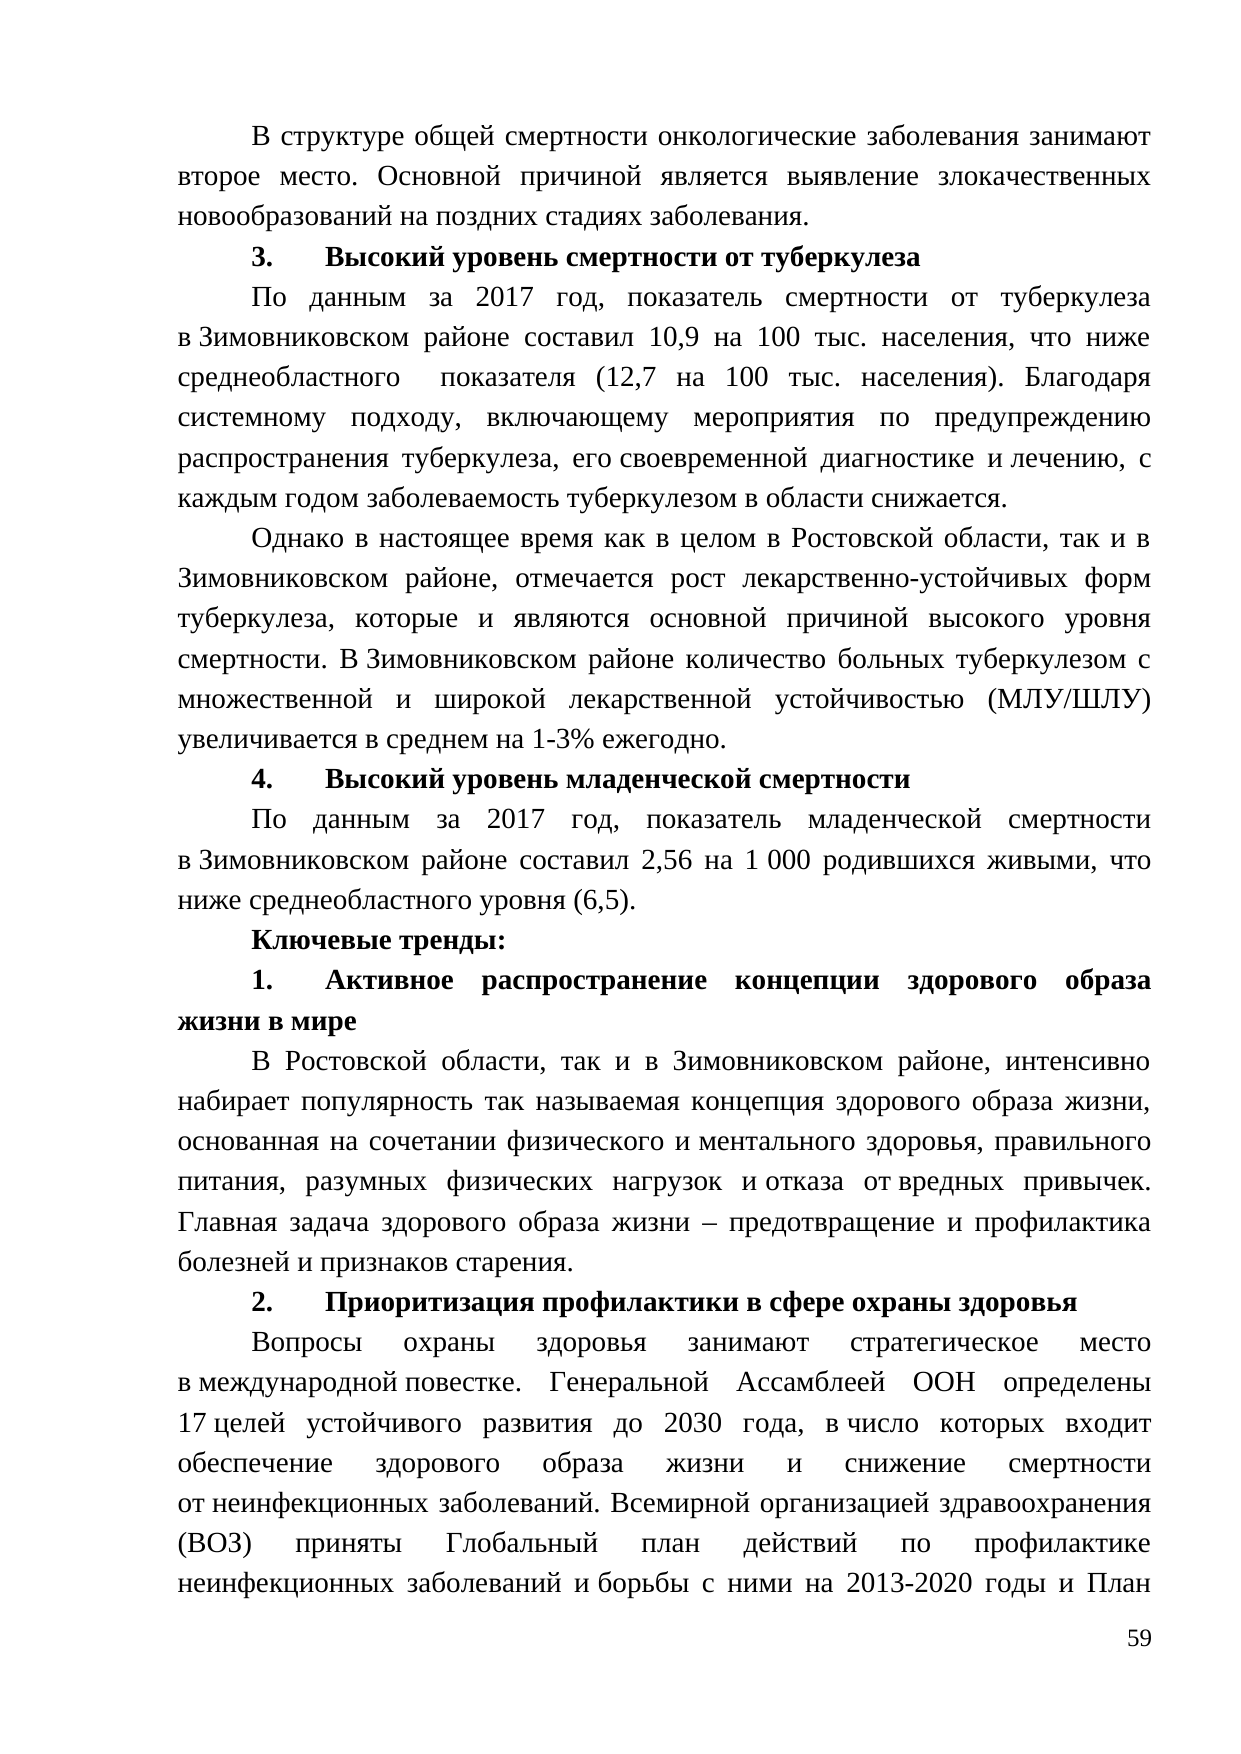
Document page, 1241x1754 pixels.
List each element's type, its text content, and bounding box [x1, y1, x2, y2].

list Активное распространение концепции здорового образа жизни в мире [177, 962, 1152, 1036]
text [177, 1324, 1152, 1599]
text По данным за 2017 год, показатель младенческой смертности в Зимовниковском районе составил 2,56 на 1 000 родившихся живыми, что ниже среднеобластного уровня (6,5). [177, 802, 1152, 916]
list Высокий уровень смертности от туберкулеза [177, 239, 1152, 272]
text Однако в настоящее время как в целом в Ростовской области, так и в Зимовниковском районе, отмечается рост лекарственно-устойчивых форм туберкулеза, которые и являются основной причиной высокого уровня смертности. В Зимовниковском районе количество больных туберкулезом с множественной и широкой лекарственной устойчивостью (МЛУ/ШЛУ) увеличивается в среднем на 1-3% ежегодно. [177, 520, 1152, 755]
list Высокий уровень младенческой смертности [177, 761, 1152, 795]
list Приоритизация профилактики в сфере охраны здоровья [177, 1284, 1152, 1318]
text По данным за 2017 год, показатель смертности от туберкулеза в Зимовниковском районе составил 10,9 на 100 тыс. населения, что ниже среднеобластного показателя (12,7 на 100 тыс. населения). Благодаря системному подходу, включающему мероприятия по предупреждению распространения туберкулеза, его своевременной диагностике и лечению, с каждым годом заболеваемость туберкулезом в области снижается. [177, 279, 1152, 513]
text В Ростовской области, так и в Зимовниковском районе, интенсивно набирает популярность так называемая концепция здорового образа жизни, основанная на сочетании физического и ментального здоровья, правильного питания, разумных физических нагрузок и отказа от вредных привычек. Главная задача здорового образа жизни – предотвращение и профилактика болезней и признаков старения. [177, 1043, 1152, 1277]
text Ключевые тренды: [177, 922, 1152, 956]
text В структуре общей смертности онкологические заболевания занимают второе место. Основной причиной является выявление злокачественных новообразований на поздних стадиях заболевания. [177, 118, 1152, 232]
